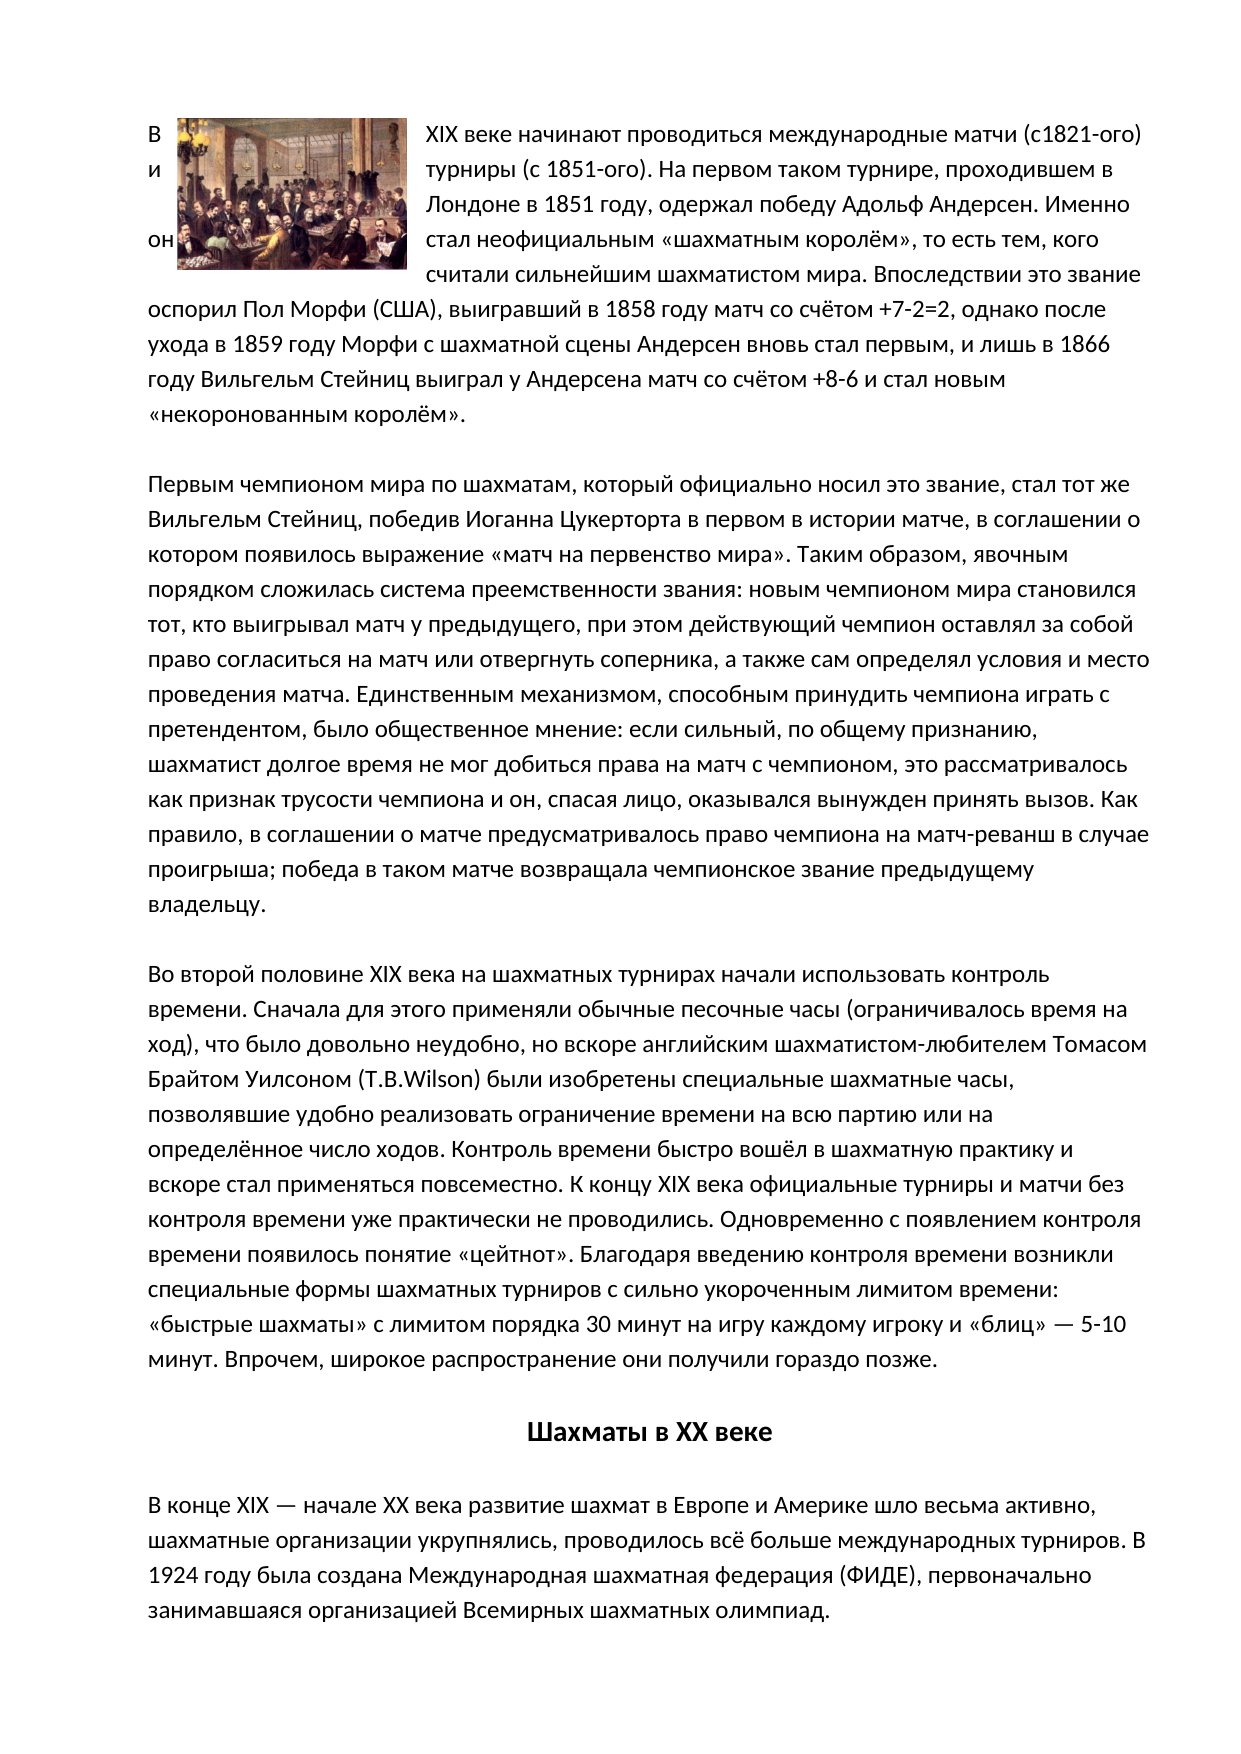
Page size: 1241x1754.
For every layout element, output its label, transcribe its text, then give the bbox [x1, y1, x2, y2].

picture [177, 118, 407, 270]
text В конце XIX — начале XX века развитие шахмат в Европе и Америке шло весьма активно, шахматные организации укрупнялись, проводилось всё больше международных турниров. В 1924 году была создана Международная шахматная федерация (ФИДЕ), первоначально занимавшаяся организацией Всемирных шахматных олимпиад. [148, 1489, 1152, 1624]
text Во второй половине XIX века на шахматных турнирах начали использовать контроль времени. Сначала для этого применяли обычные песочные часы (ограничивалось время на ход), что было довольно неудобно, но вскоре английским шахматистом-любителем Томасом Брайтом Уилсоном (T.B.Wilson) были изобретены специальные шахматные часы, позволявшие удобно реализовать ограничение времени на всю партию или на определённое число ходов. Контроль времени быстро вошёл в шахматную практику и вскоре стал применяться повсеместно. К концу XIX века официальные турниры и матчи без контроля времени уже практически не проводились. Одновременно с появлением контроля времени появилось понятие «цейтнот». Благодаря введению контроля времени возникли специальные формы шахматных турниров с сильно укороченным лимитом времени: «быстрые шахматы» с лимитом порядка 30 минут на игру каждому игроку и «блиц» — 5-10 минут. Впрочем, широкое распространение они получили гораздо позже. [148, 958, 1152, 1374]
text Первым чемпионом мира по шахматам, который официально носил это звание, стал тот же Вильгельм Стейниц, победив Иоганна Цукерторта в первом в истории матче, в соглашении о котором появилось выражение «матч на первенство мира». Таким образом, явочным порядком сложилась система преемственности звания: новым чемпионом мира становился тот, кто выигрывал матч у предыдущего, при этом действующий чемпион оставлял за собой право согласиться на матч или отвергнуть соперника, а также сам определял условия и место проведения матча. Единственным механизмом, способным принудить чемпиона играть с претендентом, было общественное мнение: если сильный, по общему признанию, шахматист долгое время не мог добиться права на матч с чемпионом, это рассматривалось как признак трусости чемпиона и он, спасая лицо, оказывался вынужден принять вызов. Как правило, в соглашении о матче предусматривалось право чемпиона на матч-реванш в случае проигрыша; победа в таком матче возвращала чемпионское звание предыдущему владельцу. [148, 468, 1152, 919]
text В XIX веке начинают проводиться международные матчи (с1821-ого) и турниры (с 1851-ого). На первом таком турнире, проходившем в Лондоне в 1851 году, одержал победу Адольф Андерсен. Именно он стал неофициальным «шахматным королём», то есть тем, кого считали сильнейшим шахматистом мира. Впоследствии это звание оспорил Пол Морфи (США), выигравший в 1858 году матч со счётом +7-2=2, однако после ухода в 1859 году Морфи с шахматной сцены Андерсен вновь стал первым, и лишь в 1866 году Вильгельм Стейниц выиграл у Андерсена матч со счётом +8-6 и стал новым «некоронованным королём». [148, 118, 1152, 429]
text Шахматы в XX веке [148, 1413, 1152, 1449]
